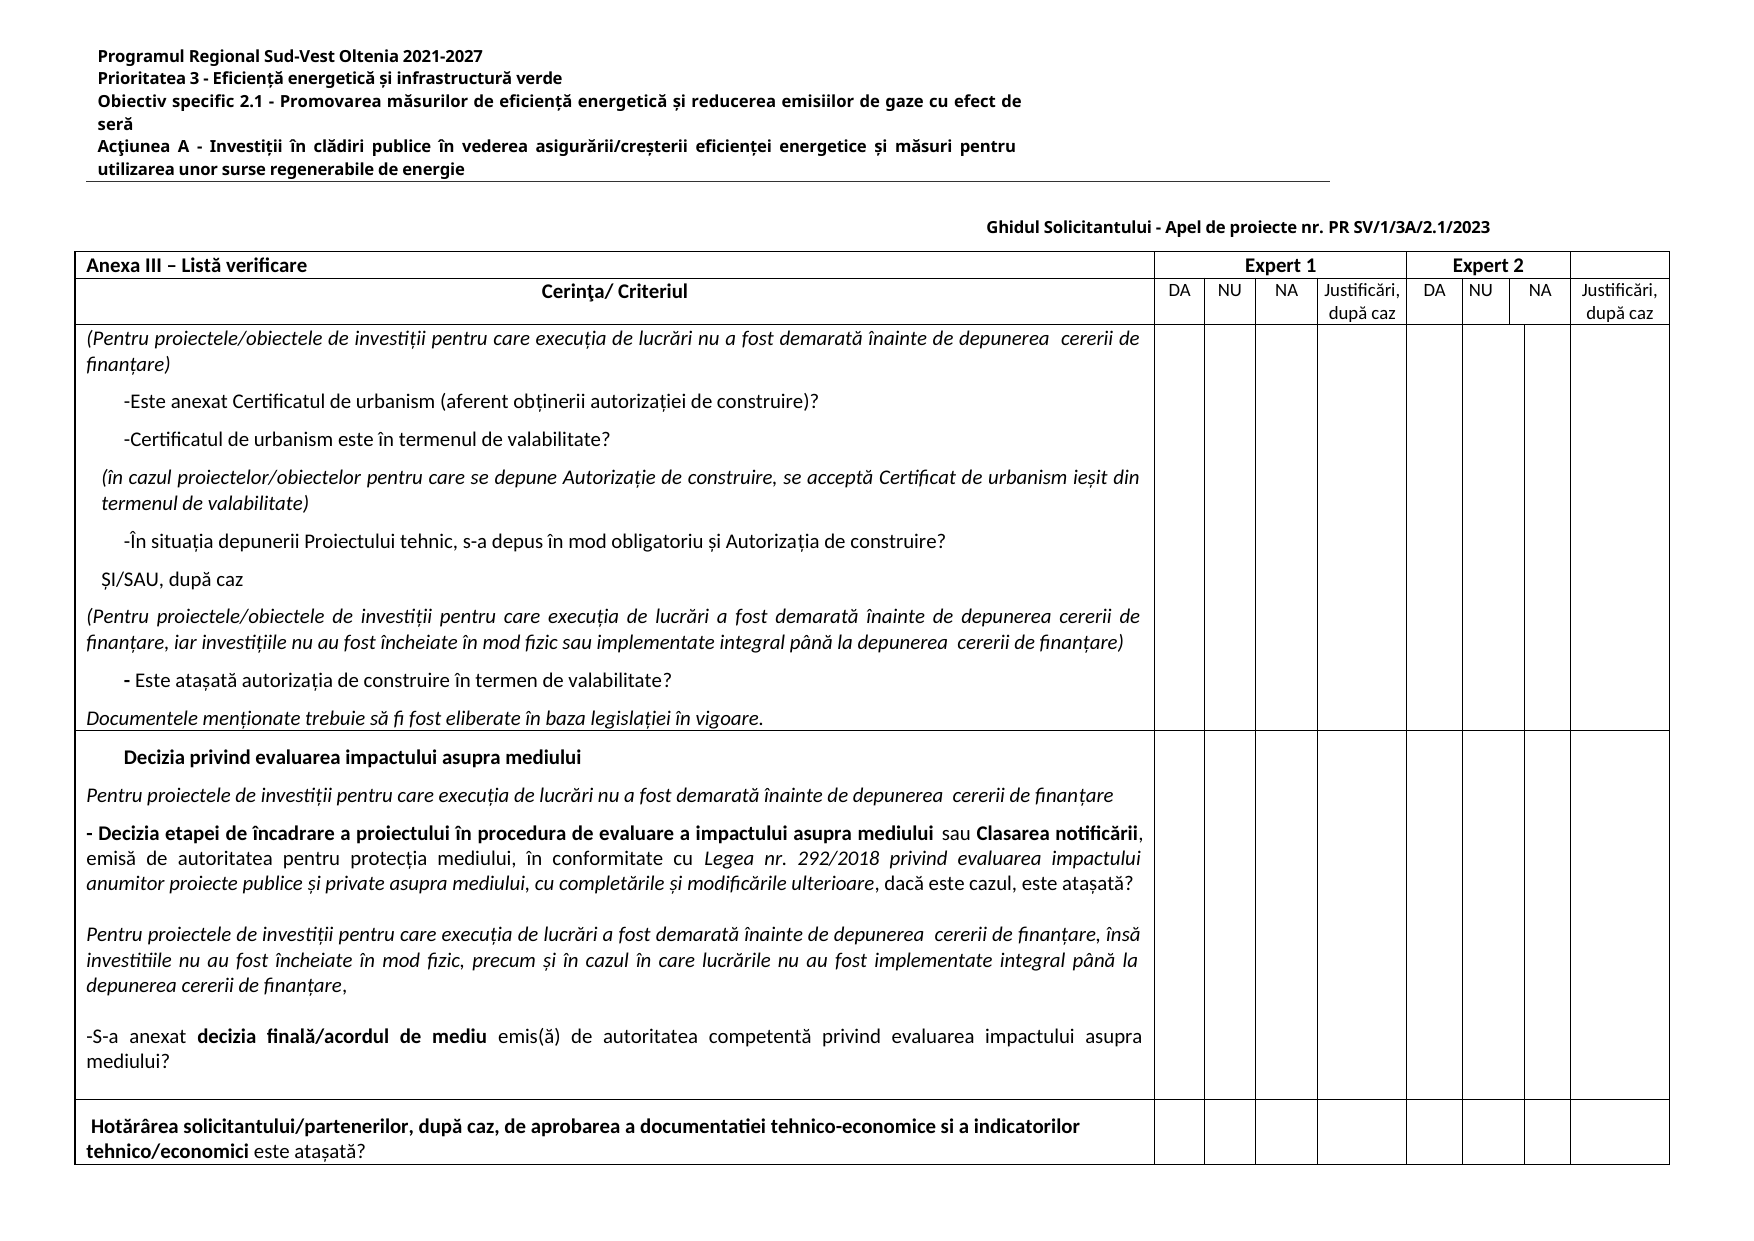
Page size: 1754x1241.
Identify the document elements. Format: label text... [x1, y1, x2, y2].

table_cell NA [1510, 279, 1570, 324]
table_cell [1318, 731, 1406, 1099]
table_cell [1205, 731, 1255, 1099]
table_cell Justificări, după caz [1318, 279, 1406, 324]
table_cell Cerinţa/ Criteriul [76, 279, 1154, 324]
table_cell [1407, 325, 1462, 730]
table_cell Justificări, după caz [1571, 279, 1669, 324]
table_cell [1463, 325, 1524, 730]
table_cell Decizia privind evaluarea impactului asupra mediului Pentru proiectele de investiţii pentru care execuţia de lucrări nu a fost demarată înainte de depunerea cererii de finanţare - Decizia etapei de încadrare a proiectului în procedura de evaluare a impactului asupra mediului sau Clasarea notificării, emisă de autoritatea pentru protecția mediului, în conformitate cu Legea nr. 292/2018 privind evaluarea impactului anumitor proiecte publice şi private asupra mediului, cu completările şi modificările ulterioare, dacă este cazul, este atașată? Pentru proiectele de investiţii pentru care execuţia de lucrări a fost demarată înainte de depunerea cererii de finanțare, însă investitiile nu au fost încheiate în mod fizic, precum și în cazul în care lucrările nu au fost implementate integral până la depunerea cererii de finanțare, -S-a anexat decizia finală/acordul de mediu emis(ă) de autoritatea competentă privind evaluarea impactului asupra mediului? [76, 731, 1154, 1099]
table_header [1571, 252, 1669, 277]
table_cell [1205, 1100, 1255, 1164]
table_cell [1155, 325, 1204, 730]
table_cell [1463, 731, 1524, 1099]
table_cell NA [1256, 279, 1317, 324]
table_cell [1571, 325, 1669, 730]
table_cell [1256, 325, 1317, 730]
table_cell NU [1463, 279, 1509, 324]
table_cell [1571, 1100, 1669, 1164]
table_cell [1463, 1100, 1524, 1164]
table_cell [76, 1100, 1154, 1164]
table_cell [1525, 731, 1570, 1099]
table_cell DA [1407, 279, 1462, 324]
table_header Expert 1 [1155, 252, 1406, 277]
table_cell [76, 325, 1154, 730]
table_cell [1155, 731, 1204, 1099]
table_cell [1318, 1100, 1406, 1164]
table_cell [1205, 325, 1255, 730]
table_cell [1256, 1100, 1317, 1164]
table_cell NU [1205, 279, 1255, 324]
table_cell [1525, 325, 1570, 730]
table_cell [1407, 1100, 1462, 1164]
table_cell [1571, 731, 1669, 1099]
table_header Anexa III – Listă verificare [76, 252, 1154, 277]
table_cell [1318, 325, 1406, 730]
table_cell [1256, 731, 1317, 1099]
table_cell [1407, 731, 1462, 1099]
table_header Expert 2 [1407, 252, 1570, 277]
table_cell [1155, 1100, 1204, 1164]
table_cell [1525, 1100, 1570, 1164]
table_cell DA [1155, 279, 1204, 324]
